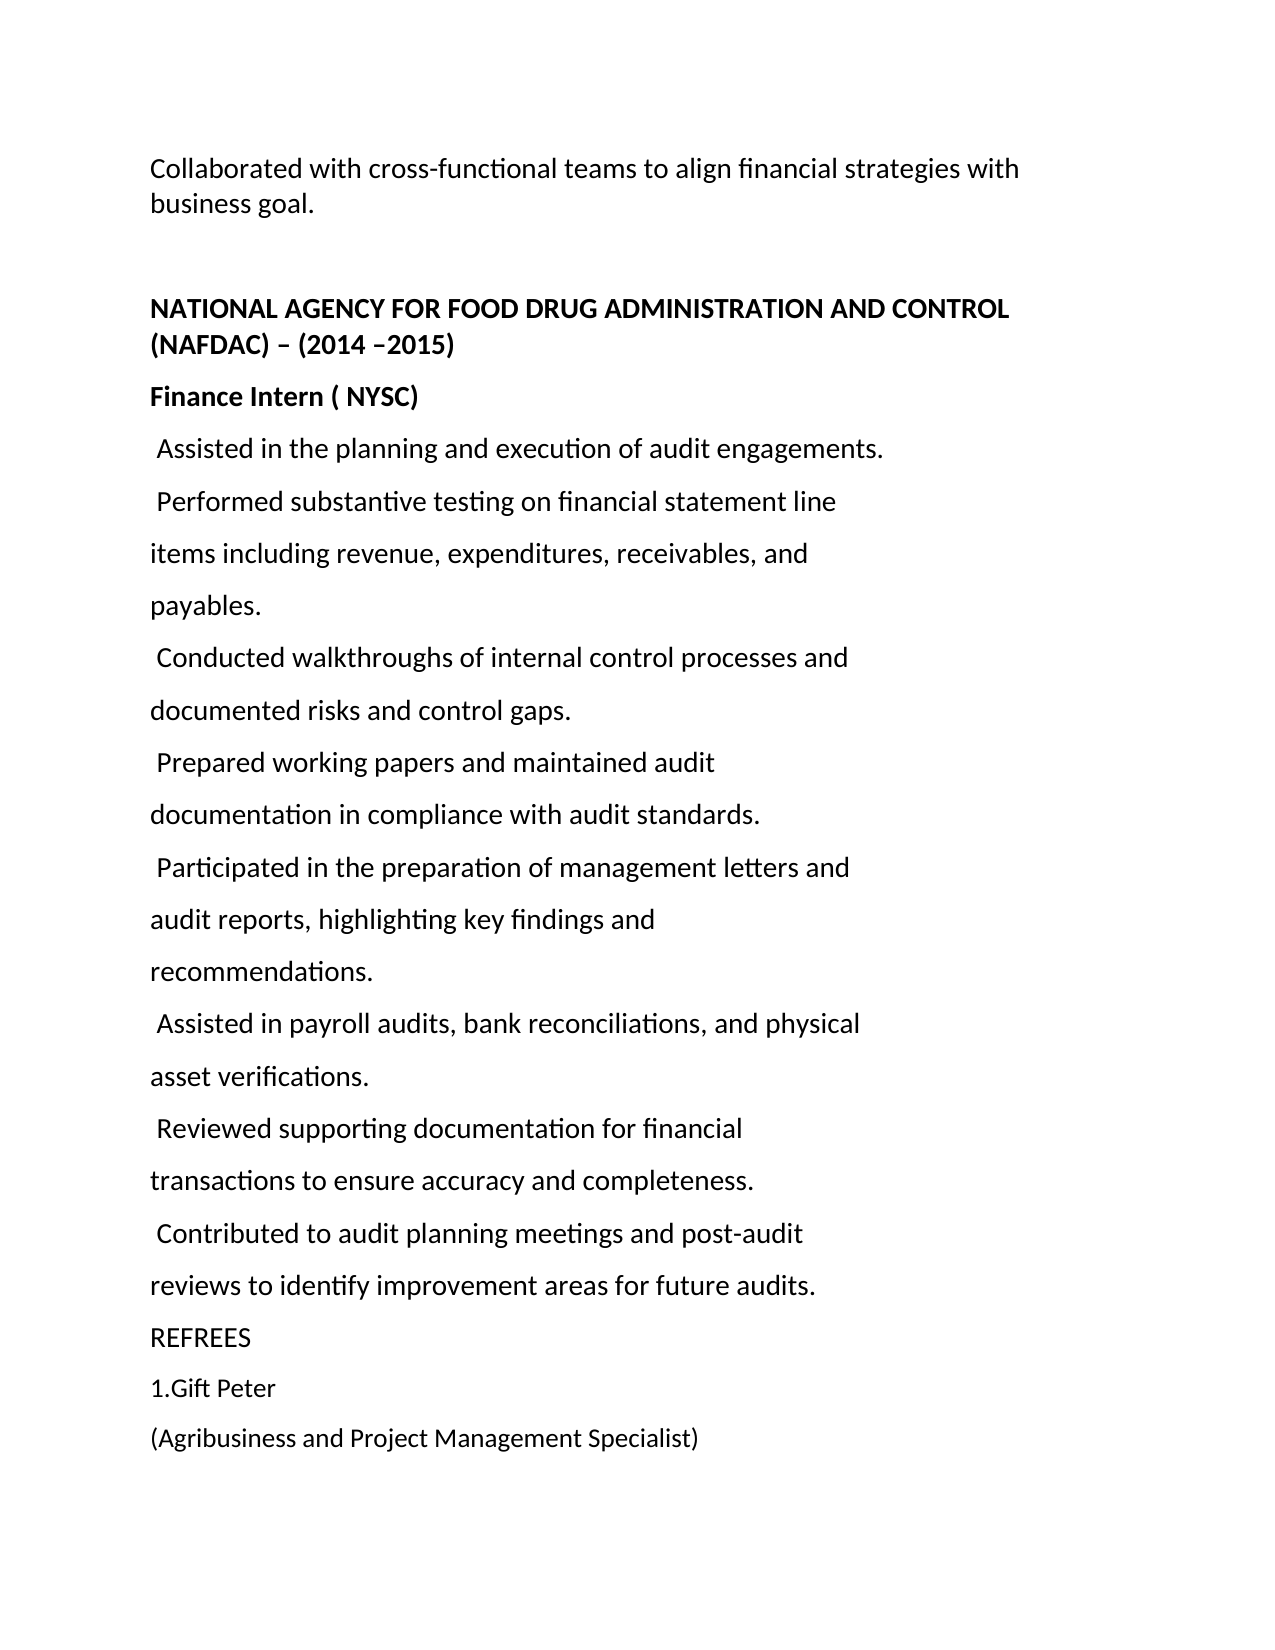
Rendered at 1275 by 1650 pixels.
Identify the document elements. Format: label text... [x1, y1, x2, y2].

text recommendations. [150, 953, 1125, 989]
text NATIONAL AGENCY FOR FOOD DRUG ADMINISTRATION AND CONTROL (NAFDAC) – (2014 –2015) [150, 290, 1125, 361]
text Assisted in the planning and execution of audit engagements. [150, 430, 1125, 466]
text documentation in compliance with audit standards. [150, 796, 1125, 832]
text audit reports, highlighting key findings and [150, 901, 1125, 937]
text documented risks and control gaps. [150, 692, 1125, 727]
text Contributed to audit planning meetings and post-audit [150, 1215, 1125, 1250]
text reviews to identify improvement areas for future audits. [150, 1267, 1125, 1303]
text (Agribusiness and Project Management Specialist) [150, 1421, 1125, 1454]
text REFREES [150, 1319, 1125, 1355]
text Prepared working papers and maintained audit [150, 744, 1125, 780]
text Participated in the preparation of management letters and [150, 849, 1125, 884]
text Conducted walkthroughs of internal control processes and [150, 639, 1125, 675]
text Assisted in payroll audits, bank reconciliations, and physical [150, 1006, 1125, 1041]
text asset verifications. [150, 1058, 1125, 1093]
text Finance Intern ( NYSC) [150, 378, 1125, 414]
text transactions to ensure accuracy and completeness. [150, 1162, 1125, 1198]
text Performed substantive testing on financial statement line [150, 483, 1125, 518]
text 1.Gift Peter [150, 1372, 1125, 1405]
text Collaborated with cross-functional teams to align financial strategies with business goal. [150, 150, 1125, 221]
text payables. [150, 587, 1125, 623]
text Reviewed supporting documentation for financial [150, 1110, 1125, 1146]
text items including revenue, expenditures, receivables, and [150, 535, 1125, 571]
